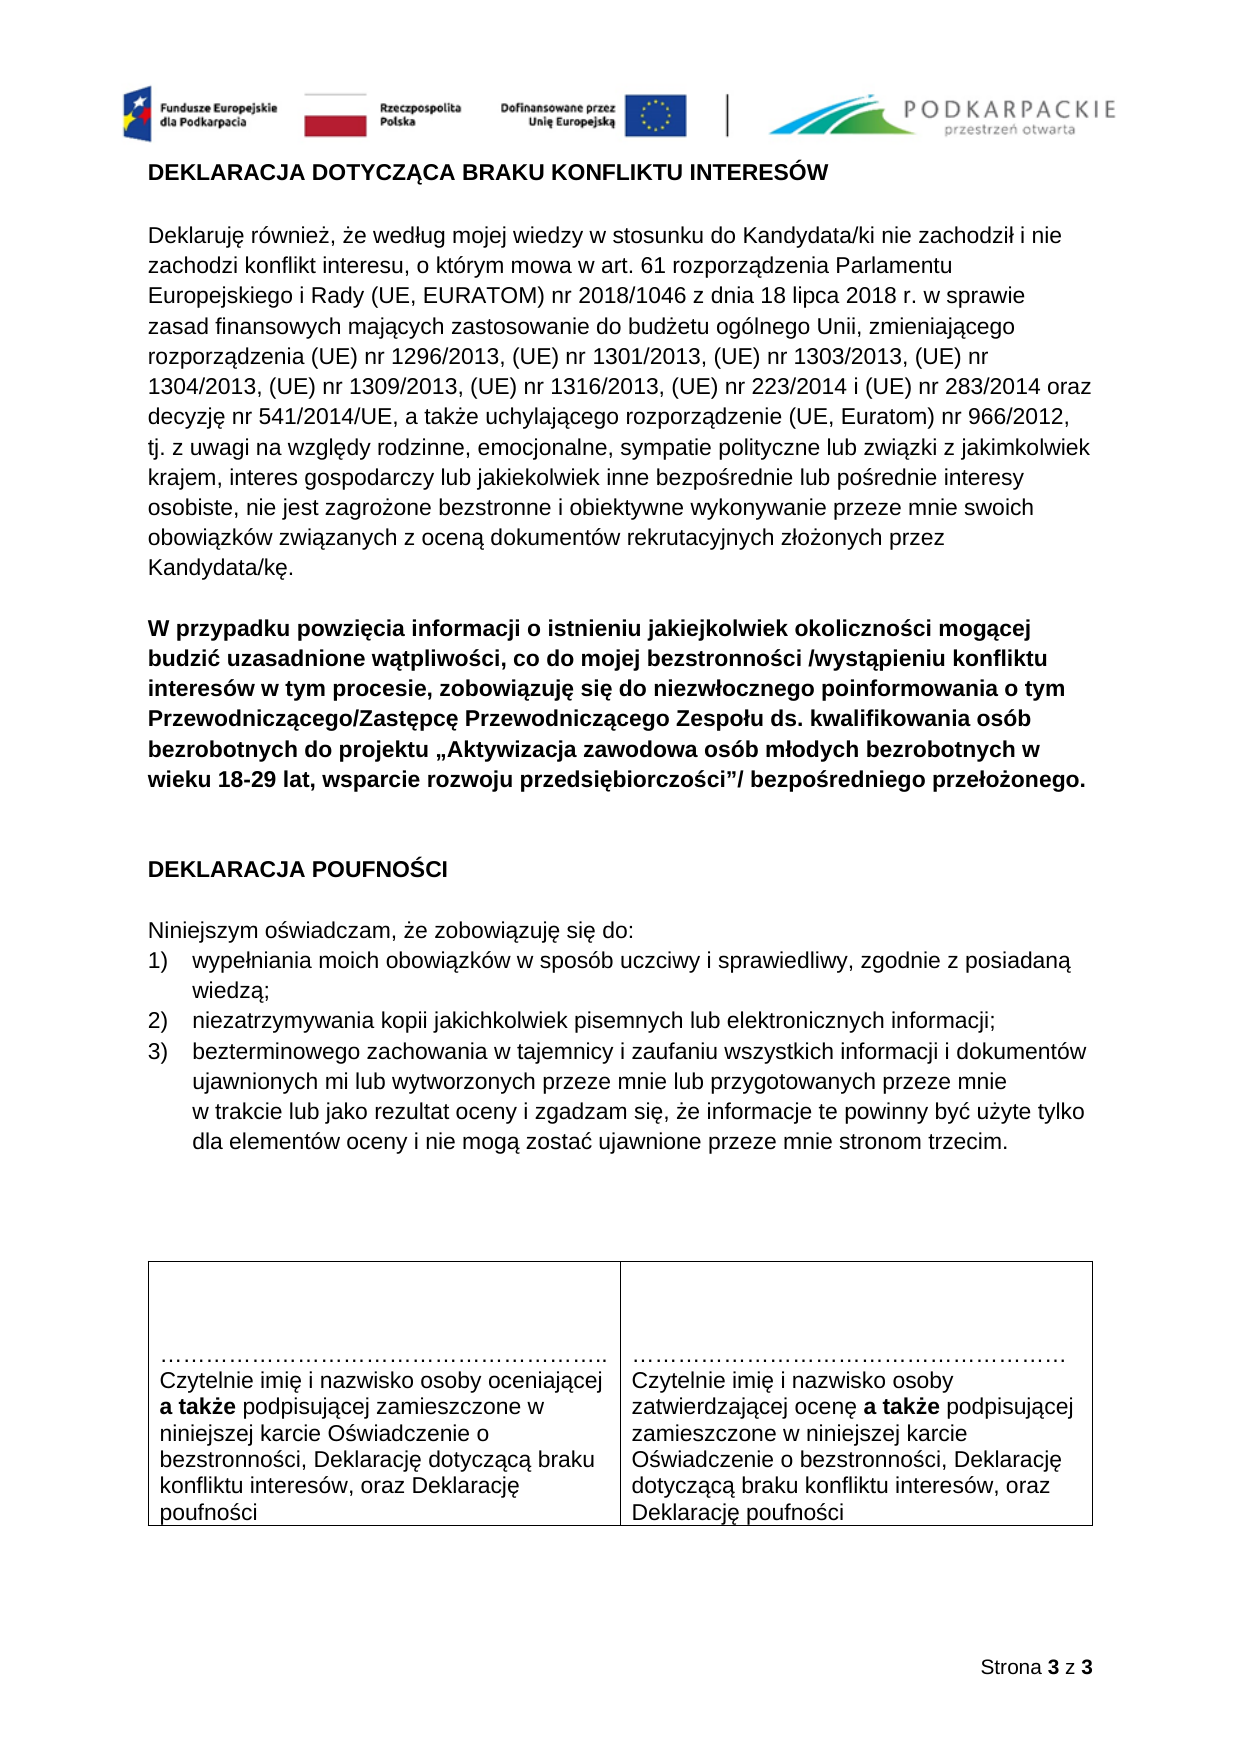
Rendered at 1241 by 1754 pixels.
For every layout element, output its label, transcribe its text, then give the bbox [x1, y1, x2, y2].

text Niniejszym oświadczam, że zobowiązuję się do: [148, 887, 1093, 943]
table_header ………………………………………………… Czytelnie imię i nazwisko osoby zatwierdzającej ocenę a także podpisującej zamieszczone w niniejszej karcie Oświadczenie o bezstronności, Deklarację dotyczącą braku konfliktu interesów, oraz Deklarację poufności [621, 1262, 1092, 1525]
list bezterminowego zachowania w tajemnicy i zaufaniu wszystkich informacji i dokumentów ujawnionych mi lub wytworzonych przeze mnie lub przygotowanych przeze mnie w trakcie lub jako rezultat oceny i zgadzam się, że informacje te powinny być użyte tylko dla elementów oceny i nie mogą zostać ujawnione przeze mnie stronom trzecim. [148, 1038, 1093, 1154]
text Deklaruję również, że według mojej wiedzy w stosunku do Kandydata/ki nie zachodził i nie zachodzi konflikt interesu, o którym mowa w art. 61 rozporządzenia Parlamentu Europejskiego i Rady (UE, EURATOM) nr 2018/1046 z dnia 18 lipca 2018 r. w sprawie zasad finansowych mających zastosowanie do budżetu ogólnego Unii, zmieniającego rozporządzenia (UE) nr 1296/2013, (UE) nr 1301/2013, (UE) nr 1303/2013, (UE) nr 1304/2013, (UE) nr 1309/2013, (UE) nr 1316/2013, (UE) nr 223/2014 i (UE) nr 283/2014 oraz decyzję nr 541/2014/UE, a także uchylającego rozporządzenie (UE, Euratom) nr 966/2012, tj. z uwagi na względy rodzinne, emocjonalne, sympatie polityczne lub związki z jakimkolwiek krajem, interes gospodarczy lub jakiekolwiek inne bezpośrednie lub pośrednie interesy osobiste, nie jest zagrożone bezstronne i obiektywne wykonywanie przeze mnie swoich obowiązków związanych z oceną dokumentów rekrutacyjnych złożonych przez Kandydata/kę. W przypadku powzięcia informacji o istnieniu jakiejkolwiek okoliczności mogącej budzić uzasadnione wątpliwości, co do mojej bezstronności /wystąpieniu konfliktu interesów w tym procesie, zobowiązuję się do niezwłocznego poinformowania o tym Przewodniczącego/Zastępcę Przewodniczącego Zespołu ds. kwalifikowania osób bezrobotnych do projektu „Aktywizacja zawodowa osób młodych bezrobotnych w wieku 18-29 lat, wsparcie rozwoju przedsiębiorczości”/ bezpośredniego przełożonego. [148, 222, 1093, 792]
text DEKLARACJA POUFNOŚCI [148, 826, 1093, 883]
list wypełniania moich obowiązków w sposób uczciwy i sprawiedliwy, zgodnie z posiadaną wiedzą; [148, 947, 1093, 1003]
list niezatrzymywania kopii jakichkolwiek pisemnych lub elektronicznych informacji; [148, 1007, 1093, 1034]
picture [111, 72, 1129, 156]
table_header ………………………………………………….. Czytelnie imię i nazwisko osoby oceniającej a także podpisującej zamieszczone w niniejszej karcie Oświadczenie o bezstronności, Deklarację dotyczącą braku konfliktu interesów, oraz Deklarację poufności [149, 1262, 620, 1525]
text DEKLARACJA DOTYCZĄCA BRAKU KONFLIKTU INTERESÓW [148, 148, 1093, 218]
